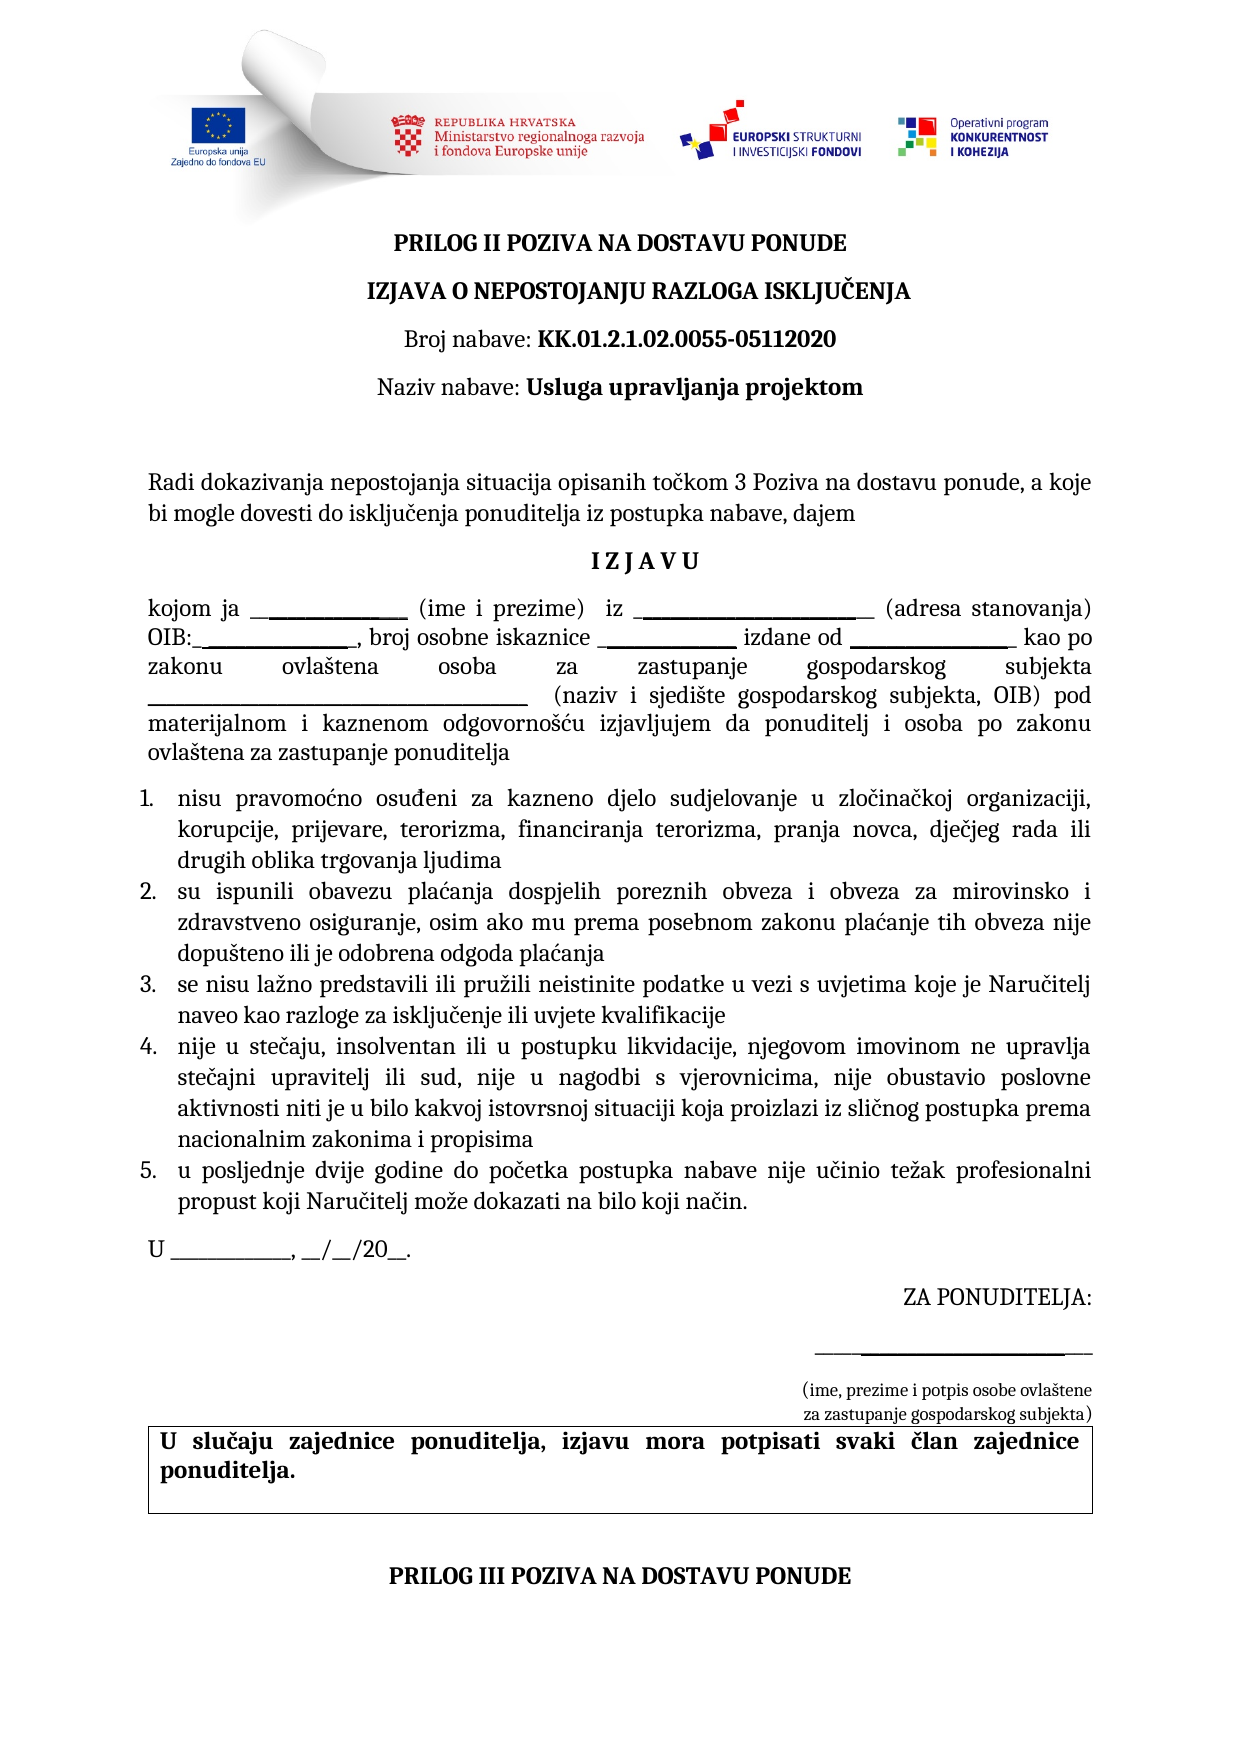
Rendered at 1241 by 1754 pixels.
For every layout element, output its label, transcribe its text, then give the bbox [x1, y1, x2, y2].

picture [147, 29, 1093, 230]
table_header U slučaju zajednice ponuditelja, izjavu mora potpisati svaki član zajednice ponuditelja. [149, 1427, 1092, 1513]
text kojom ja _________________ (ime i prezime) iz __________________________ (adresa stanovanja) OIB:_ ________________, broj osobne iskaznice _______________ izdane od __________________ kao po zakonu ovlaštena osoba za zastupanje gospodarskog subjekta _________________________________________ (naziv i sjedište gospodarskog subjekta, OIB) pod materijalnom i kaznenom odgovornošću izjavljujem da ponuditelj i osoba po zakonu ovlaštena za zastupanje ponuditelja [148, 594, 1092, 767]
text ZA PONUDITELJA: [148, 1282, 1092, 1311]
list nisu pravomoćno osuđeni za kazneno djelo sudjelovanje u zločinačkoj organizaciji, korupcije, prijevare, terorizma, financiranja terorizma, pranja novca, dječjeg rada ili drugih oblika trgovanja ljudima [140, 783, 1092, 874]
list u posljednje dvije godine do početka postupka nabave nije učinio težak profesionalni propust koji Naručitelj može dokazati na bilo koji način. [140, 1156, 1092, 1216]
list se nisu lažno predstavili ili pružili neistinite podatke u vezi s uvjetima koje je Naručitelj naveo kao razloge za isključenje ili uvjete kvalifikacije [140, 970, 1092, 1029]
text Naziv nabave: Usluga upravljanja projektom [148, 372, 1092, 401]
text U _____________, __/__/20__. [148, 1235, 1092, 1263]
text Broj nabave: KK.01.2.1.02.0055-05112020 [148, 325, 1092, 353]
text PRILOG III POZIVA NA DOSTAVU PONUDE [148, 1562, 1092, 1591]
list nije u stečaju, insolventan ili u postupku likvidacije, njegovom imovinom ne upravlja stečajni upravitelj ili sud, nije u nagodbi s vjerovnicima, nije obustavio poslovne aktivnosti niti je u bilo kakvoj istovrsnoj situaciji koja proizlazi iz sličnog postupka prema nacionalnim zakonima i propisima [140, 1032, 1092, 1154]
text ______________________________ [148, 1330, 1092, 1359]
list IZJAVA O NEPOSTOJANJU RAZLOGA ISKLJUČENJA [185, 277, 1092, 306]
text PRILOG II POZIVA NA DOSTAVU PONUDE [148, 230, 1092, 258]
list su ispunili obavezu plaćanja dospjelih poreznih obveza i obveza za mirovinsko i zdravstveno osiguranje, osim ako mu prema posebnom zakonu plaćanje tih obveza nije dopušteno ili je odobrena odgoda plaćanja [140, 877, 1092, 967]
text (ime, prezime i potpis osobe ovlaštene [148, 1378, 1092, 1402]
text za zastupanje gospodarskog subjekta) [148, 1402, 1092, 1426]
text I Z J A V U [148, 547, 1092, 575]
text Radi dokazivanja nepostojanja situacija opisanih točkom 3 Poziva na dostavu ponude, a koje bi mogle dovesti do isključenja ponuditelja iz postupka nabave, dajem [148, 468, 1092, 528]
